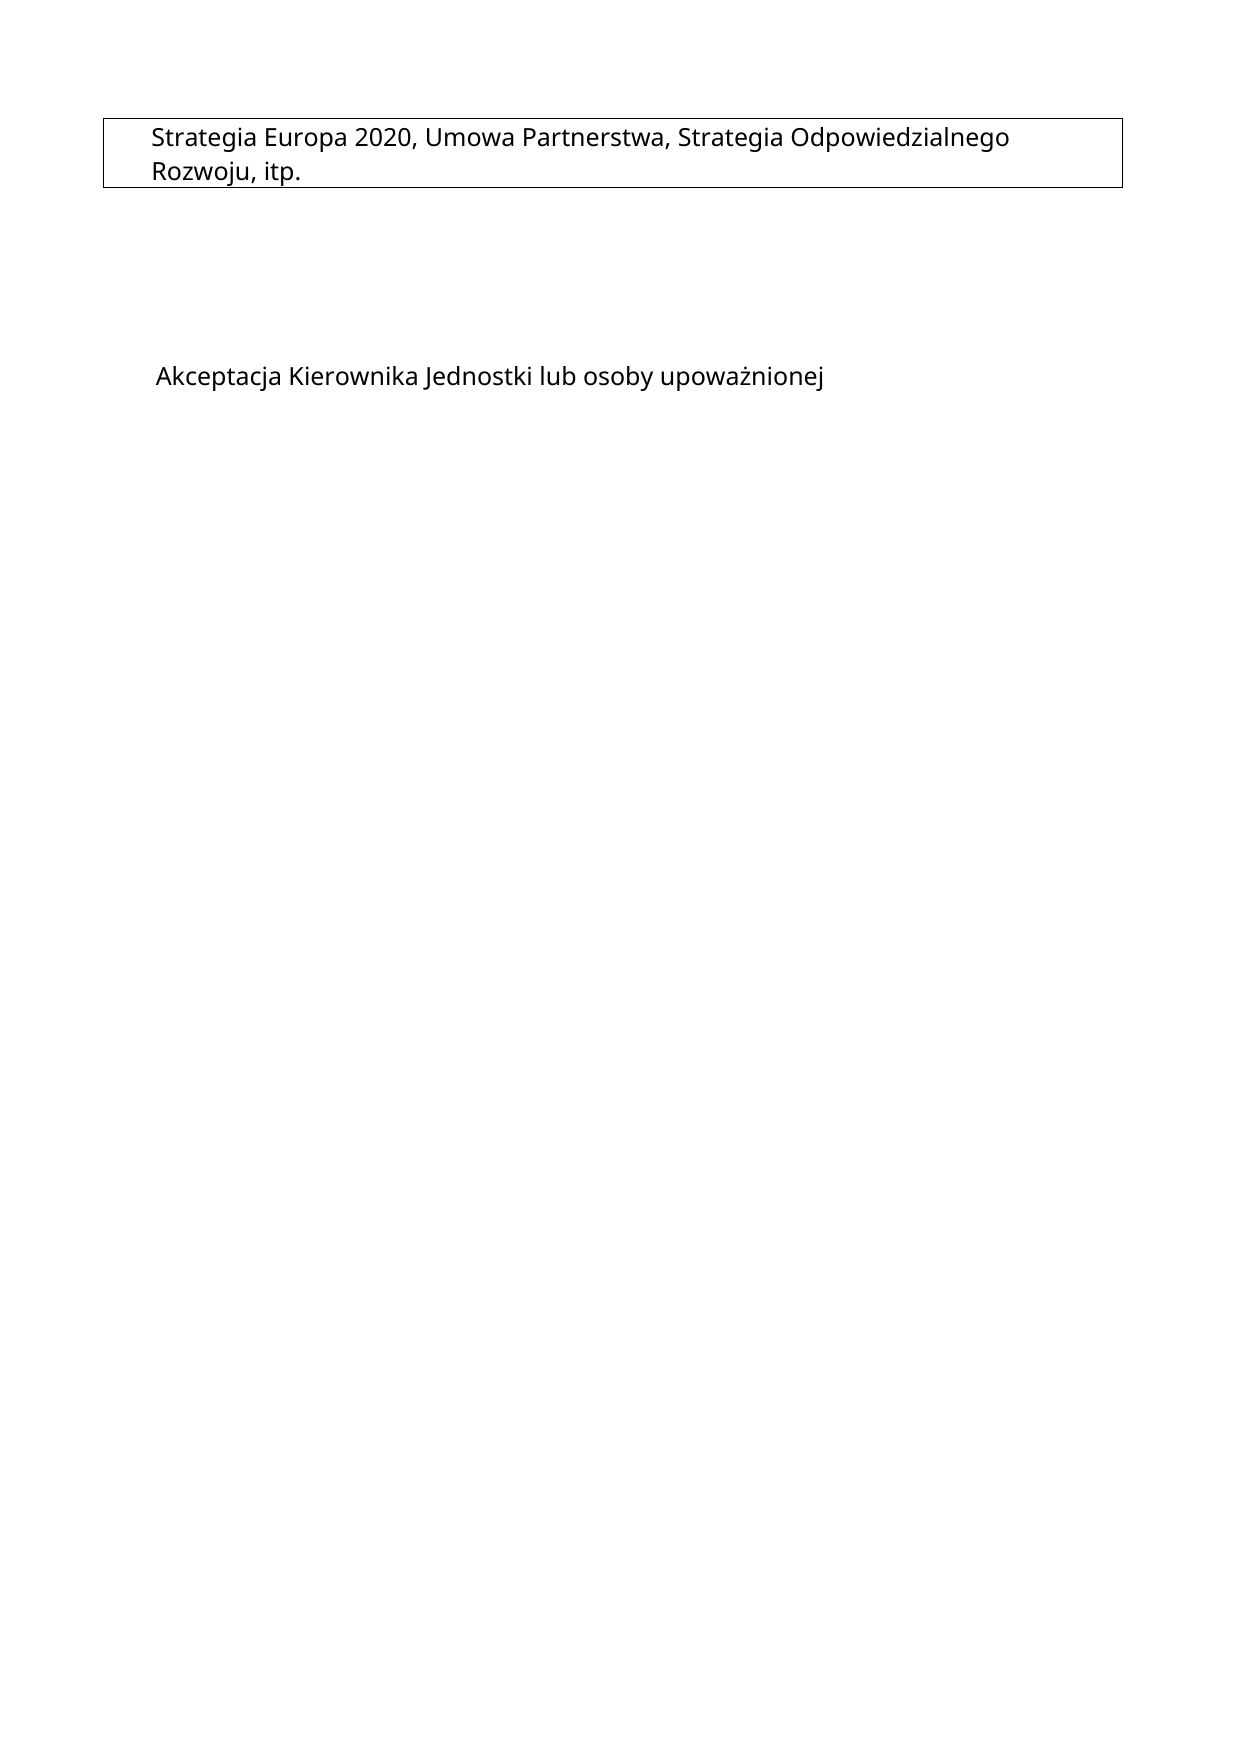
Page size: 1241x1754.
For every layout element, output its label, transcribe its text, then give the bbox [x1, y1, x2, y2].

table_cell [104, 119, 1122, 187]
text Akceptacja Kierownika Jednostki lub osoby upoważnionej [156, 359, 1122, 393]
